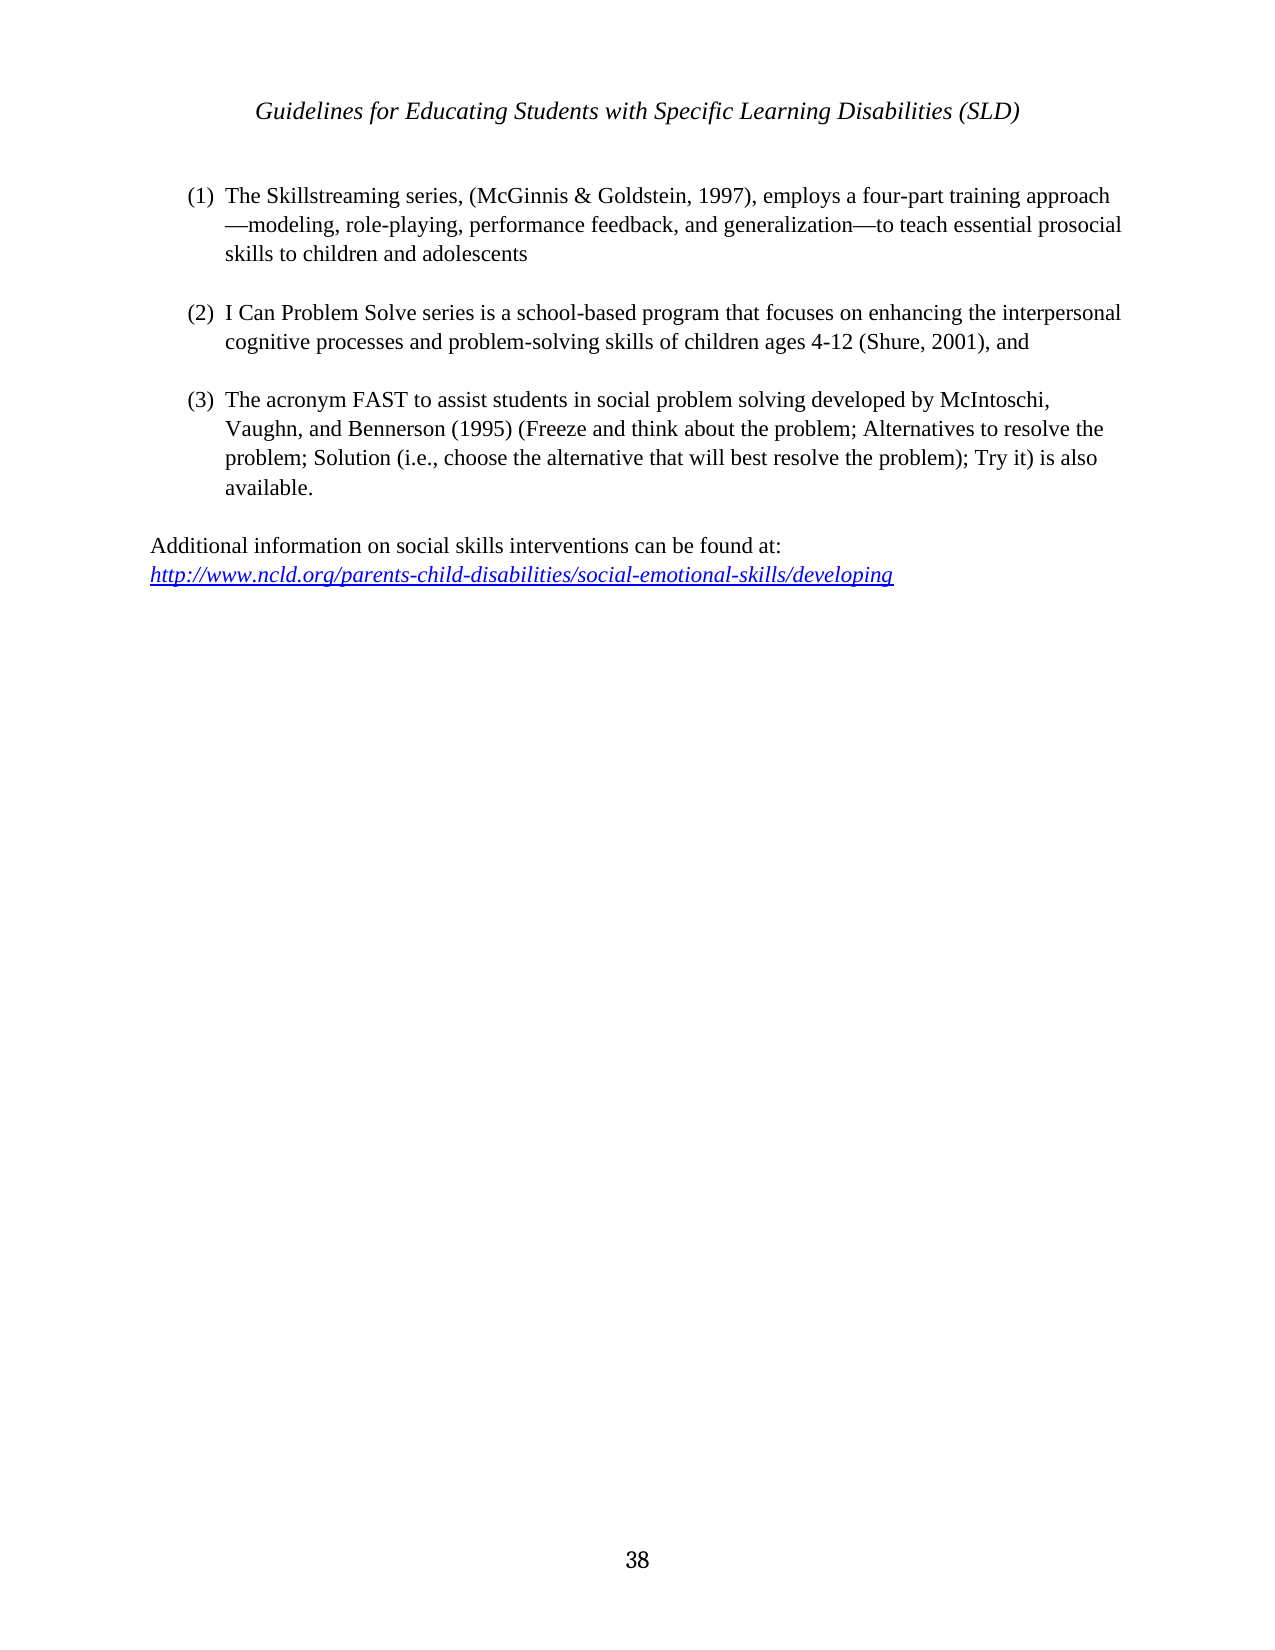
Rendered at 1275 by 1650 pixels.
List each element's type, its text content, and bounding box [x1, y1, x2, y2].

text Additional information on social skills interventions can be found at: [150, 529, 1125, 558]
list I Can Problem Solve series is a school-based program that focuses on enhancing the interpersonal cognitive processes and problem-solving skills of children ages 4-12 (Shure, 2001), and [187, 296, 1125, 354]
list The Skillstreaming series, (McGinnis & Goldstein, 1997), employs a four-part training approach—modeling, role-playing, performance feedback, and generalization—to teach essential prosocial skills to children and adolescents [187, 179, 1125, 267]
text http://www.ncld.org/parents-child-disabilities/social-emotional-skills/developing [150, 558, 1125, 587]
list The acronym FAST to assist students in social problem solving developed by McIntoschi, Vaughn, and Bennerson (1995) (Freeze and think about the problem; Alternatives to resolve the problem; Solution (i.e., choose the alternative that will best resolve the problem); Try it) is also available. [187, 383, 1125, 500]
